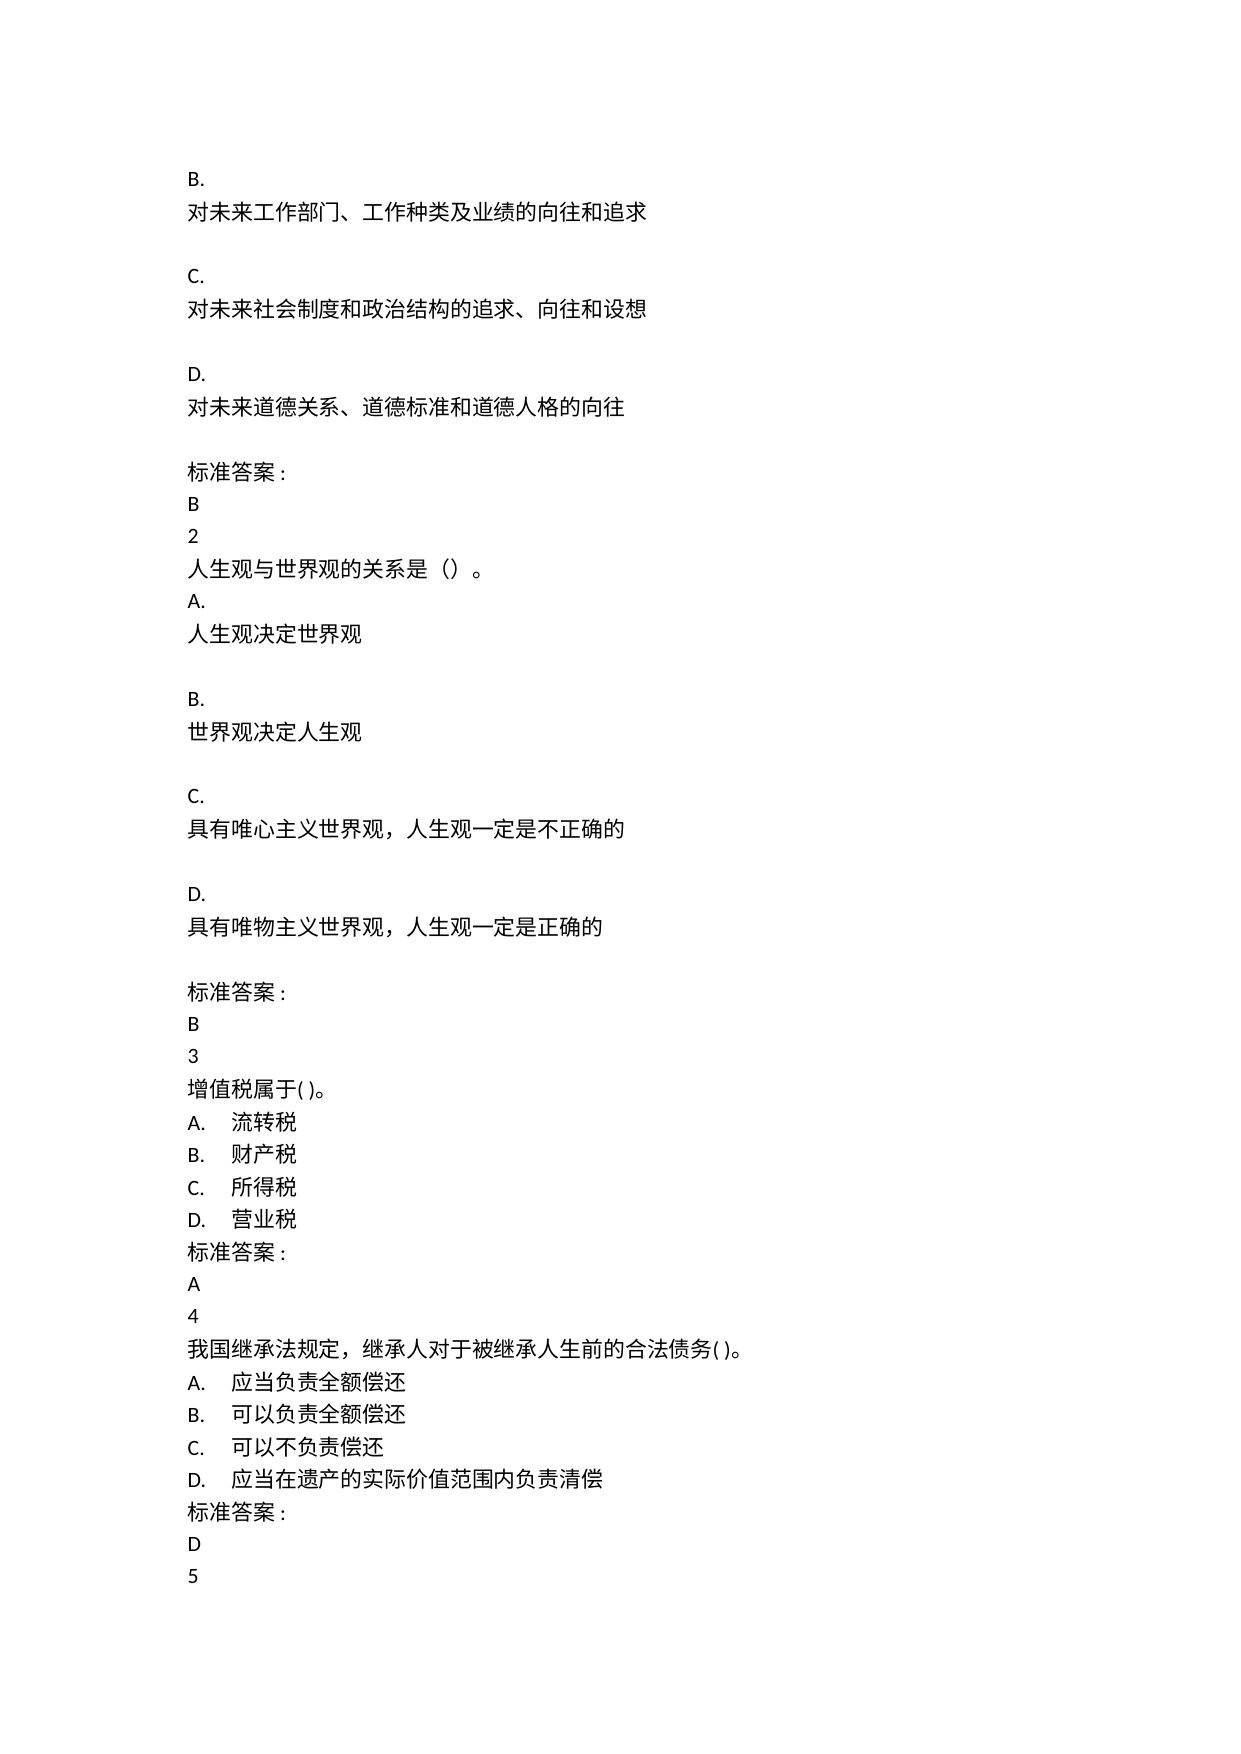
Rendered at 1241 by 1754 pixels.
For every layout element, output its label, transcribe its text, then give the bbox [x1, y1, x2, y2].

text D. [187, 877, 1053, 909]
text 2 [187, 519, 1053, 552]
text 5 [187, 1559, 1053, 1592]
text 对未来道德关系、道德标准和道德人格的向往 [187, 389, 1053, 422]
text D. 营业税 [187, 1202, 1053, 1234]
text 世界观决定人生观 [187, 714, 1053, 747]
text B. [187, 682, 1053, 714]
text 人生观与世界观的关系是（）。 [187, 552, 1053, 584]
text 4 [187, 1299, 1053, 1332]
text C. 所得税 [187, 1169, 1053, 1202]
text 人生观决定世界观 [187, 617, 1053, 649]
text 增值税属于( )。 [187, 1072, 1053, 1104]
text D [187, 1527, 1053, 1559]
text C. [187, 779, 1053, 812]
text A. [187, 584, 1053, 617]
text B [187, 487, 1053, 519]
text D. 应当在遗产的实际价值范围内负责清偿 [187, 1462, 1053, 1494]
text 标准答案 : [187, 454, 1053, 487]
text D. [187, 357, 1053, 389]
text 具有唯心主义世界观，人生观一定是不正确的 [187, 812, 1053, 844]
text 具有唯物主义世界观，人生观一定是正确的 [187, 909, 1053, 942]
text 标准答案 : [187, 1494, 1053, 1527]
text B. 财产税 [187, 1137, 1053, 1169]
text B [187, 1007, 1053, 1039]
text C. [187, 259, 1053, 292]
text B. [187, 162, 1053, 194]
text A [187, 1267, 1053, 1299]
text C. 可以不负责偿还 [187, 1429, 1053, 1462]
text B. 可以负责全额偿还 [187, 1397, 1053, 1429]
text 对未来社会制度和政治结构的追求、向往和设想 [187, 292, 1053, 324]
text 标准答案 : [187, 974, 1053, 1007]
text 对未来工作部门、工作种类及业绩的向往和追求 [187, 194, 1053, 227]
text A. 流转税 [187, 1104, 1053, 1137]
text A. 应当负责全额偿还 [187, 1364, 1053, 1397]
text 标准答案 : [187, 1234, 1053, 1267]
text 3 [187, 1039, 1053, 1072]
text 我国继承法规定，继承人对于被继承人生前的合法债务( )。 [187, 1332, 1053, 1364]
